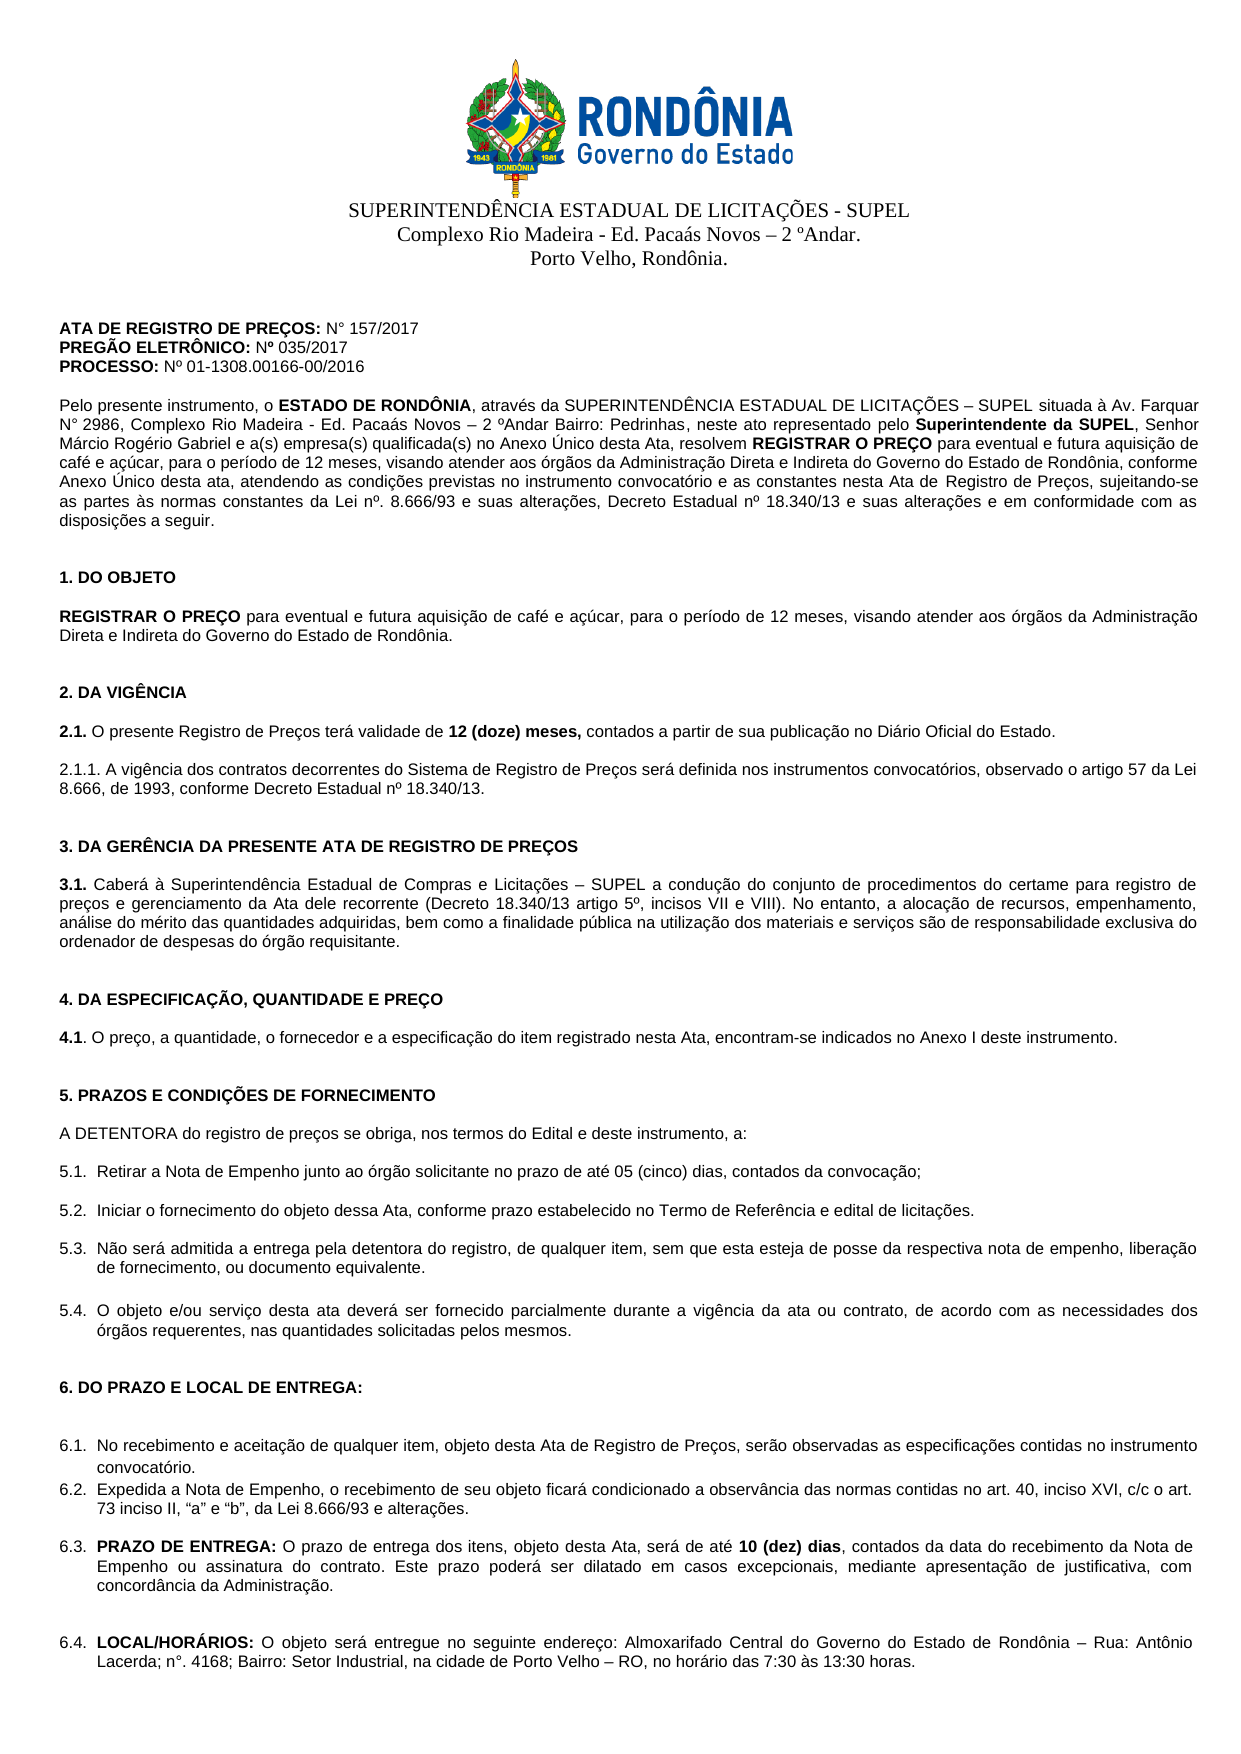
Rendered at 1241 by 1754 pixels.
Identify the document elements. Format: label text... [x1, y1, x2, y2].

text Complexo Rio Madeira - Ed. Pacaás Novos – 2 ºAndar. [59, 222, 1199, 246]
list PRAZO DE ENTREGA: O prazo de entrega dos itens, objeto desta Ata, será de até 10 (dez) dias, contados da data do recebimento da Nota de Empenho ou assinatura do contrato. Este prazo poderá ser dilatado em casos excepcionais, mediante apresentação de justificativa, com concordância da Administração. [59, 1537, 1194, 1595]
list O objeto e/ou serviço desta ata deverá ser fornecido parcialmente durante a vigência da ata ou contrato, de acordo com as necessidades dos órgãos requerentes, nas quantidades solicitadas pelos mesmos. [59, 1301, 1199, 1339]
text 3. DA GERÊNCIA DA PRESENTE ATA DE REGISTRO DE PREÇOS [59, 836, 1199, 856]
text 4. DA ESPECIFICAÇÃO, QUANTIDADE E PREÇO [59, 990, 1199, 1009]
list Retirar a Nota de Empenho junto ao órgão solicitante no prazo de até 05 (cinco) dias, contados da convocação; [59, 1162, 1199, 1181]
text 2. DA VIGÊNCIA [59, 683, 1199, 702]
list No recebimento e aceitação de qualquer item, objeto desta Ata de Registro de Preços, serão observadas as especificações contidas no instrumento convocatório. [59, 1436, 1199, 1477]
text Pelo presente instrumento, o ESTADO DE RONDÔNIA, através da SUPERINTENDÊNCIA ESTADUAL DE LICITAÇÕES – SUPEL situada à Av. Farquar N° 2986, Complexo Rio Madeira - Ed. Pacaás Novos – 2 ºAndar Bairro: Pedrinhas, neste ato representado pelo Superintendente da SUPEL, Senhor Márcio Rogério Gabriel e a(s) empresa(s) qualificada(s) no Anexo Único desta Ata, resolvem REGISTRAR O PREÇO para eventual e futura aquisição de café e açúcar, para o período de 12 meses, visando atender aos órgãos da Administração Direta e Indireta do Governo do Estado de Rondônia, conforme Anexo Único desta ata, atendendo as condições previstas no instrumento convocatório e as constantes nesta Ata de Registro de Preços, sujeitando-se as partes às normas constantes da Lei nº. 8.666/93 e suas alterações, Decreto Estadual nº 18.340/13 e suas alterações e em conformidade com as disposições a seguir. [59, 396, 1199, 530]
text A DETENTORA do registro de preços se obriga, nos termos do Edital e deste instrumento, a: [59, 1124, 1199, 1143]
text REGISTRAR O PREÇO para eventual e futura aquisição de café e açúcar, para o período de 12 meses, visando atender aos órgãos da Administração Direta e Indireta do Governo do Estado de Rondônia. [59, 606, 1199, 645]
text PROCESSO: Nº 01-1308.00166-00/2016 [59, 357, 1199, 376]
text 2.1. O presente Registro de Preços terá validade de 12 (doze) meses, contados a partir de sua publicação no Diário Oficial do Estado. [59, 721, 1199, 741]
text 6. DO PRAZO E LOCAL DE ENTREGA: [59, 1378, 1199, 1397]
text SUPERINTENDÊNCIA ESTADUAL DE LICITAÇÕES - SUPEL [59, 198, 1199, 222]
text 5. PRAZOS E CONDIÇÕES DE FORNECIMENTO [59, 1086, 1199, 1105]
text 2.1.1. A vigência dos contratos decorrentes do Sistema de Registro de Preços será definida nos instrumentos convocatórios, observado o artigo 57 da Lei 8.666, de 1993, conforme Decreto Estadual nº 18.340/13. [59, 760, 1199, 798]
list Expedida a Nota de Empenho, o recebimento de seu objeto ficará condicionado a observância das normas contidas no art. 40, inciso XVI, c/c o art. 73 inciso II, “a” e “b”, da Lei 8.666/93 e alterações. [59, 1480, 1194, 1518]
text 4.1. O preço, a quantidade, o fornecedor e a especificação do item registrado nesta Ata, encontram-se indicados no Anexo I deste instrumento. [59, 1028, 1199, 1047]
picture [465, 59, 793, 198]
list LOCAL/HORÁRIOS: O objeto será entregue no seguinte endereço: Almoxarifado Central do Governo do Estado de Rondônia – Rua: Antônio Lacerda; n°. 4168; Bairro: Setor Industrial, na cidade de Porto Velho – RO, no horário das 7:30 às 13:30 horas. [59, 1633, 1194, 1671]
text PREGÃO ELETRÔNICO: Nº 035/2017 [59, 338, 1199, 357]
text Porto Velho, Rondônia. [59, 246, 1199, 270]
text 1. DO OBJETO [59, 568, 1199, 587]
text ATA DE REGISTRO DE PREÇOS: N° 157/2017 [59, 319, 1199, 338]
list Iniciar o fornecimento do objeto dessa Ata, conforme prazo estabelecido no Termo de Referência e edital de licitações. [59, 1201, 1199, 1220]
text 3.1. Caberá à Superintendência Estadual de Compras e Licitações – SUPEL a condução do conjunto de procedimentos do certame para registro de preços e gerenciamento da Ata dele recorrente (Decreto 18.340/13 artigo 5º, incisos VII e VIII). No entanto, a alocação de recursos, empenhamento, análise do mérito das quantidades adquiridas, bem como a finalidade pública na utilização dos materiais e serviços são de responsabilidade exclusiva do ordenador de despesas do órgão requisitante. [59, 875, 1199, 951]
list Não será admitida a entrega pela detentora do registro, de qualquer item, sem que esta esteja de posse da respectiva nota de empenho, liberação de fornecimento, ou documento equivalente. [59, 1239, 1199, 1277]
